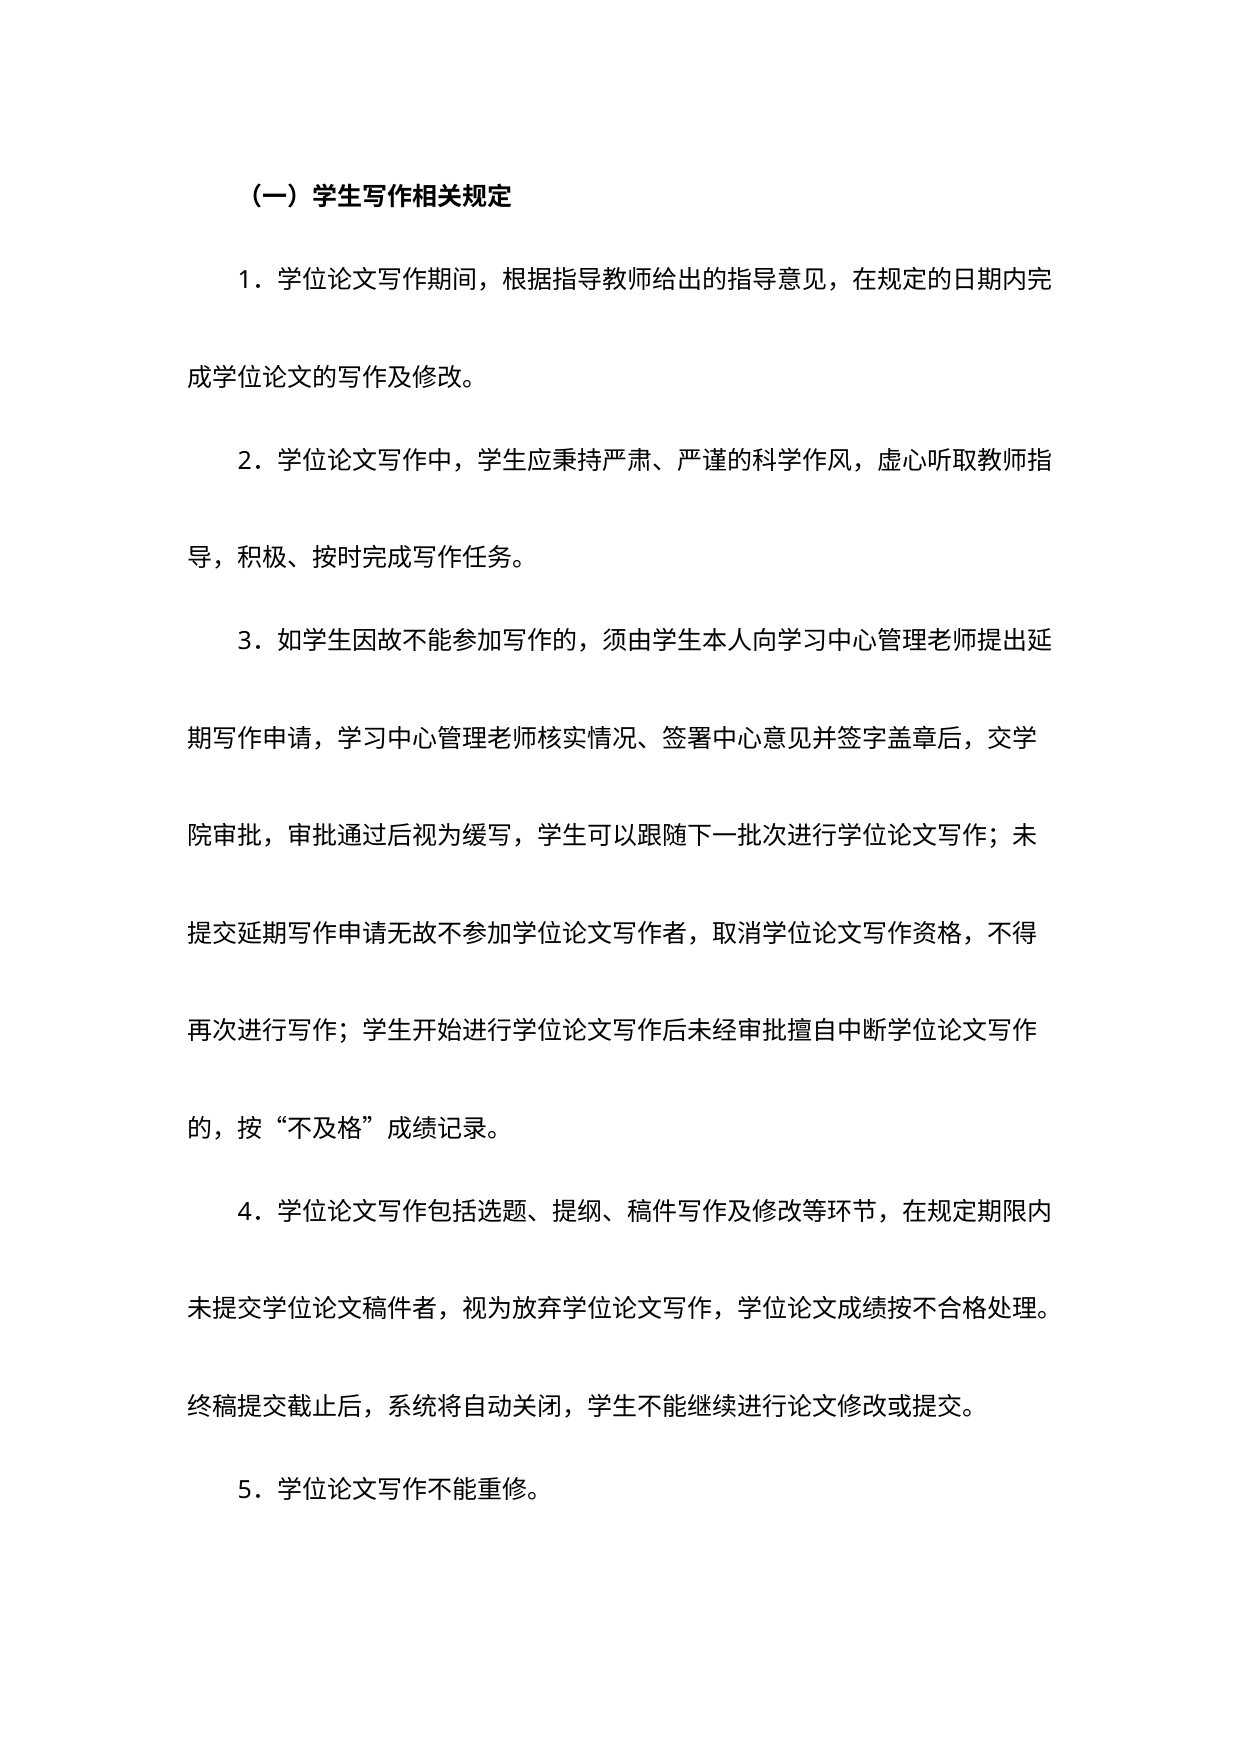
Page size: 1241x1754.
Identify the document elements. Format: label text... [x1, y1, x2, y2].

text 3．如学生因故不能参加写作的，须由学生本人向学习中心管理老师提出延期写作申请，学习中心管理老师核实情况、签署中心意见并签字盖章后，交学院审批，审批通过后视为缓写，学生可以跟随下一批次进行学位论文写作；未提交延期写作申请无故不参加学位论文写作者，取消学位论文写作资格，不得再次进行写作；学生开始进行学位论文写作后未经审批擅自中断学位论文写作的，按“不及格”成绩记录。 [187, 606, 1053, 1159]
text 5．学位论文写作不能重修。 [187, 1455, 1053, 1520]
text （一）学生写作相关规定 [187, 162, 1053, 227]
text 1．学位论文写作期间，根据指导教师给出的指导意见，在规定的日期内完成学位论文的写作及修改。 [187, 245, 1053, 408]
text 4．学位论文写作包括选题、提纲、稿件写作及修改等环节，在规定期限内未提交学位论文稿件者，视为放弃学位论文写作，学位论文成绩按不合格处理。终稿提交截止后，系统将自动关闭，学生不能继续进行论文修改或提交。 [187, 1177, 1053, 1437]
text 2．学位论文写作中，学生应秉持严肃、严谨的科学作风，虚心听取教师指导，积极、按时完成写作任务。 [187, 426, 1053, 588]
